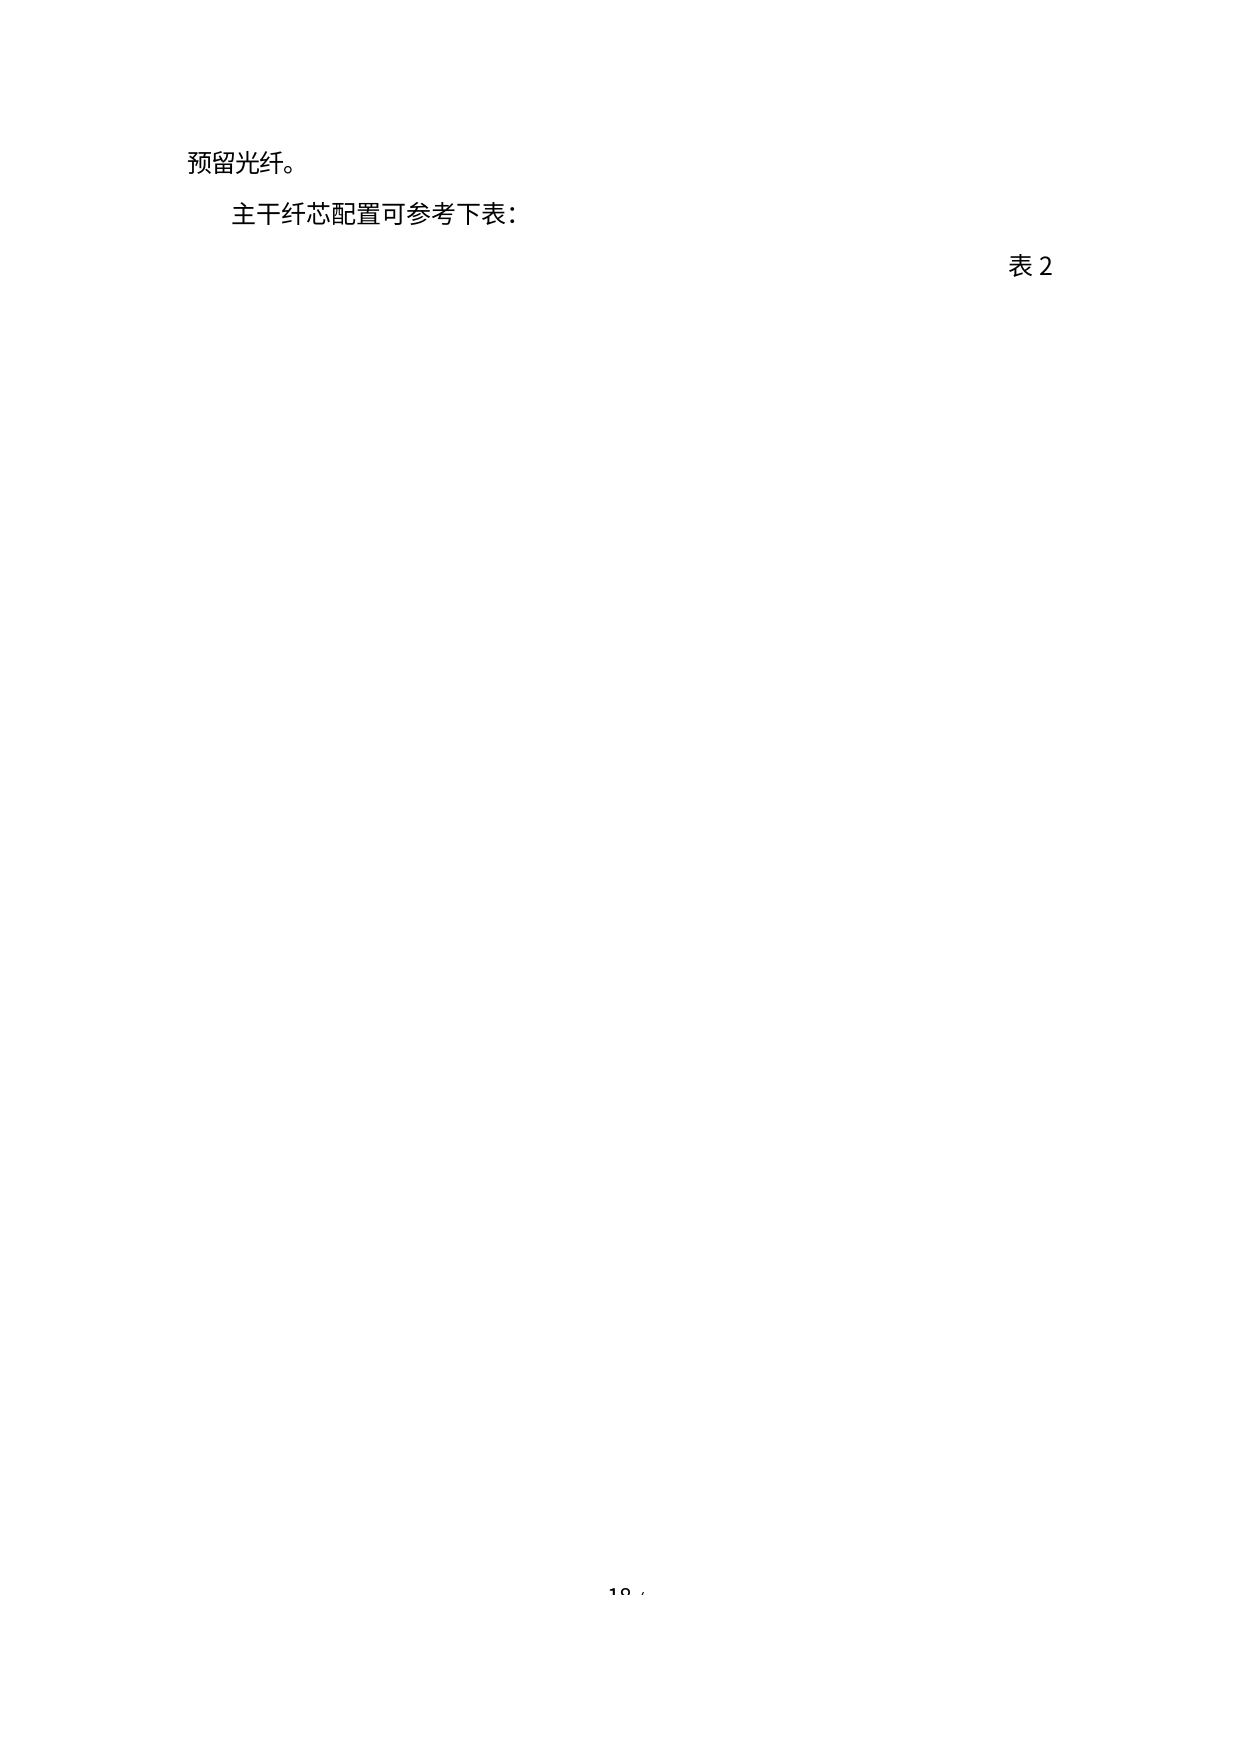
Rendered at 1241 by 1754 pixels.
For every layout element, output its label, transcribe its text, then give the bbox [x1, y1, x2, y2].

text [187, 144, 1066, 180]
text 主干纤芯配置可参考下表： [231, 198, 1090, 230]
text 表 2 [164, 247, 1053, 283]
